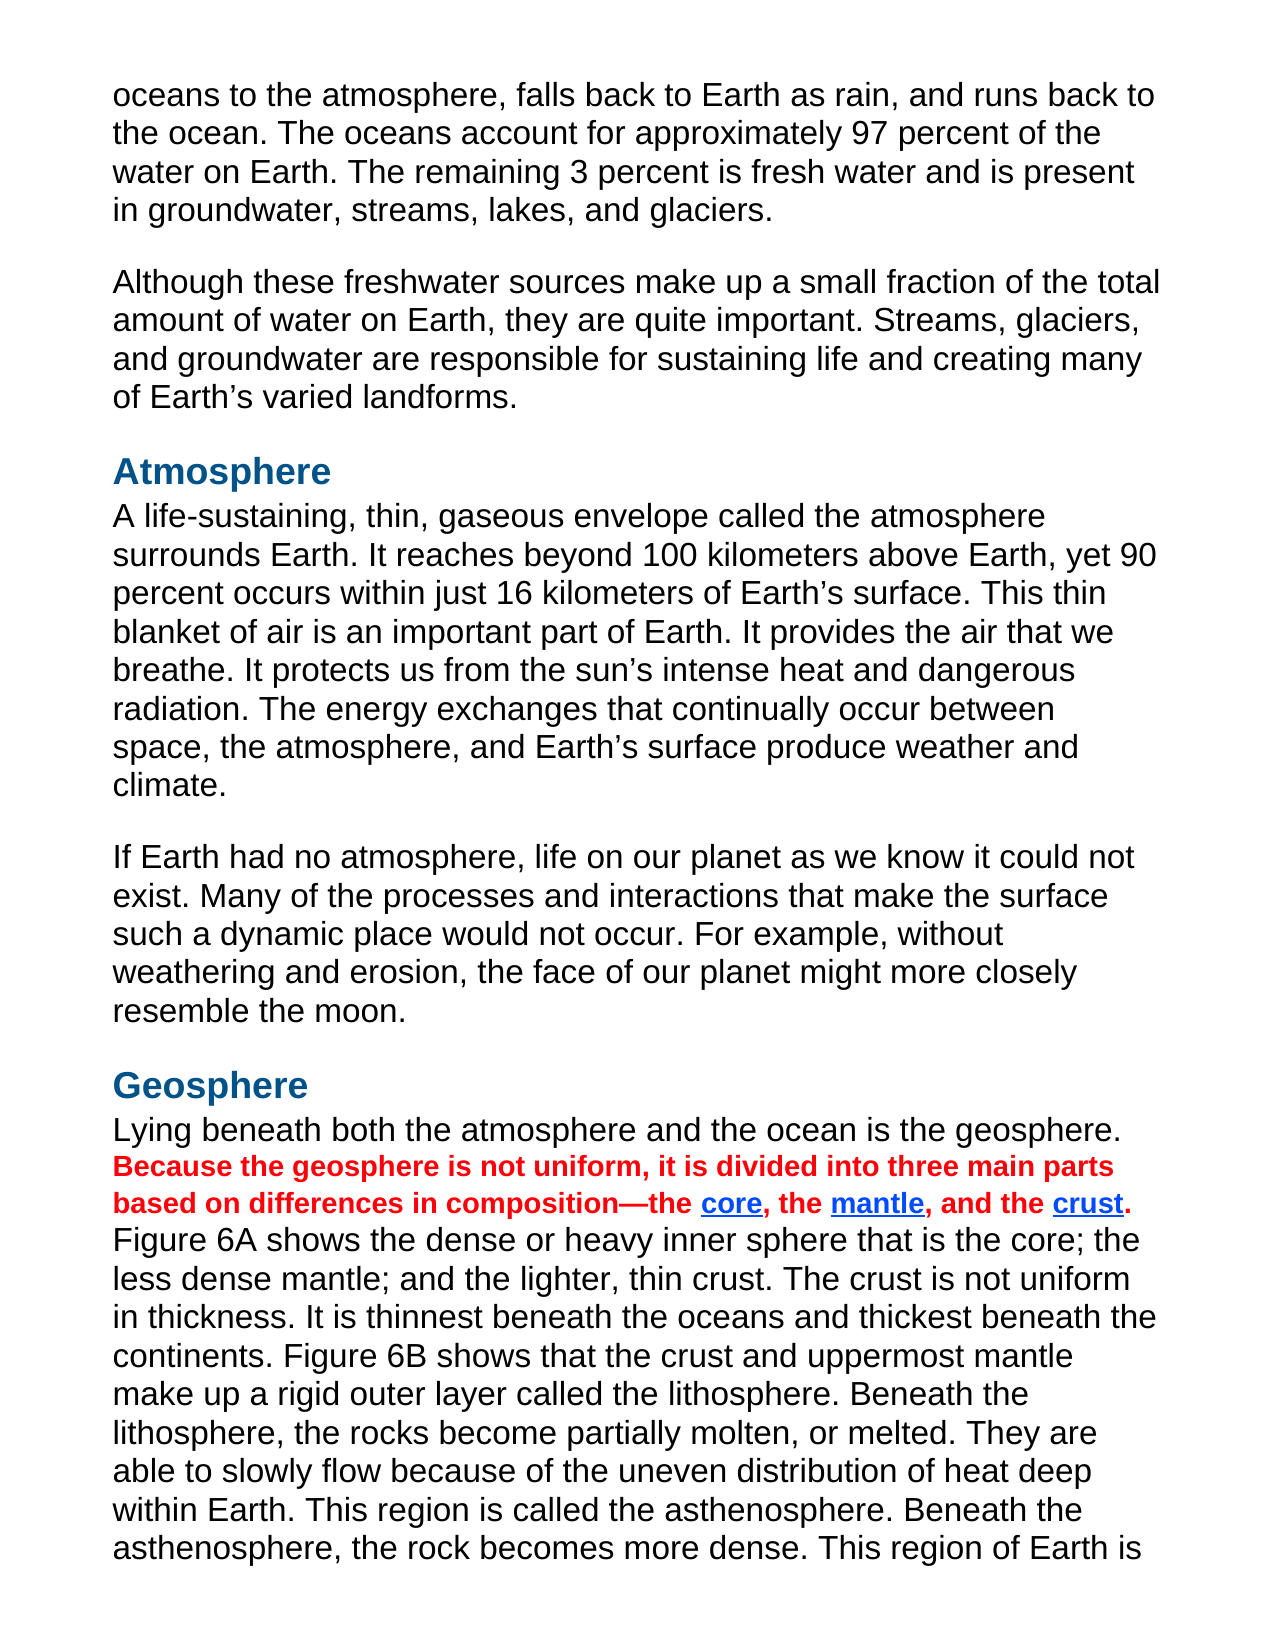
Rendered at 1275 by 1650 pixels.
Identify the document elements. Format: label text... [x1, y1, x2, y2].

text Although these freshwater sources make up a small fraction of the total amount of water on Earth, they are quite important. Streams, glaciers, and groundwater are responsible for sustaining life and creating many of Earth’s varied landforms. [112, 262, 1162, 416]
text Atmosphere [112, 449, 1162, 492]
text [112, 1110, 1162, 1566]
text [112, 75, 1162, 229]
text A life-sustaining, thin, gaseous envelope called the atmosphere surrounds Earth. It reaches beyond 100 kilometers above Earth, yet 90 percent occurs within just 16 kilometers of Earth’s surface. This thin blanket of air is an important part of Earth. It provides the air that we breathe. It protects us from the sun’s intense heat and dangerous radiation. The energy exchanges that continually occur between space, the atmosphere, and Earth’s surface produce weather and climate. [112, 496, 1162, 804]
text If Earth had no atmosphere, life on our planet as we know it could not exist. Many of the processes and interactions that make the surface such a dynamic place would not occur. For example, without weathering and erosion, the face of our planet might more closely resemble the moon. [112, 837, 1162, 1029]
text Geosphere [112, 1063, 1162, 1106]
